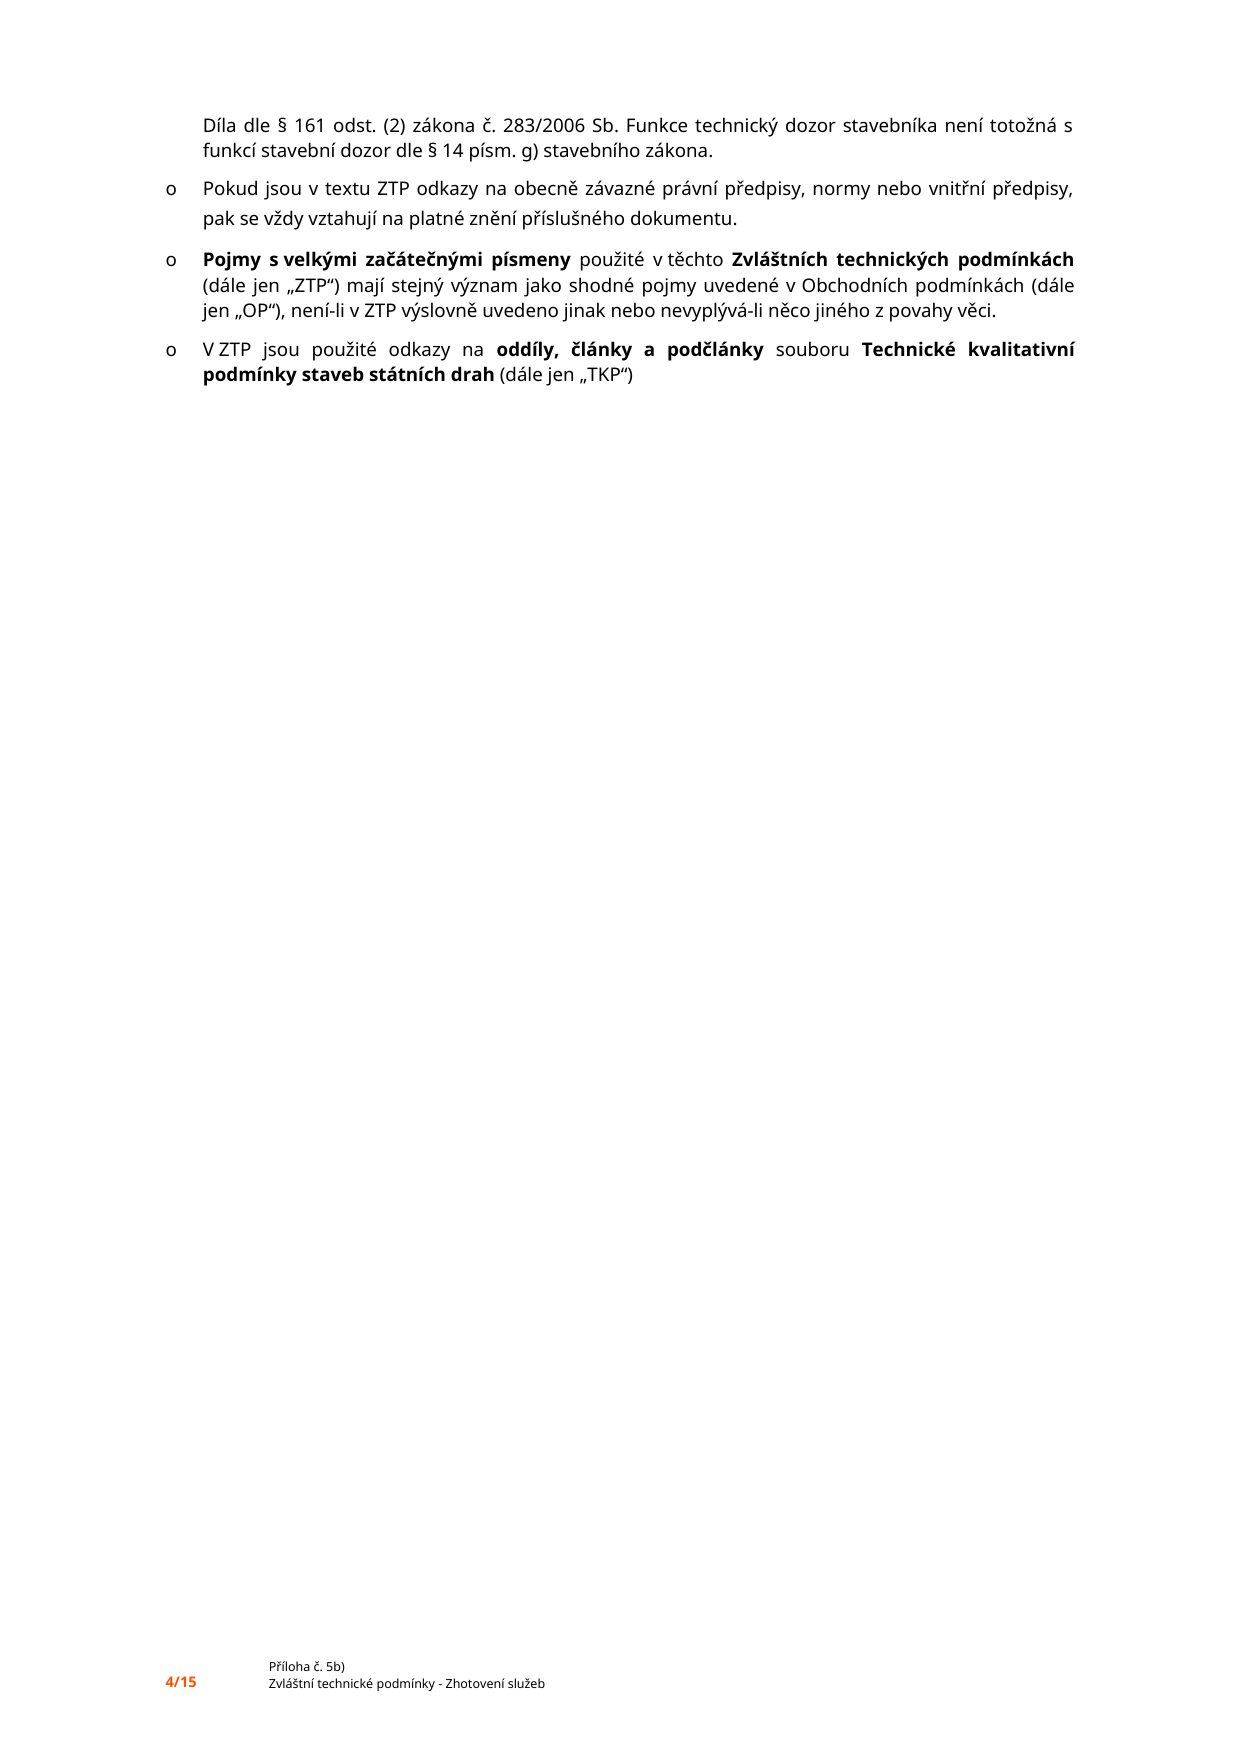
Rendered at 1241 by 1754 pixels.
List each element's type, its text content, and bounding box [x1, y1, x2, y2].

list V ZTP jsou použité odkazy na oddíly, články a podčlánky souboru Technické kvalitativní podmínky staveb státních drah (dále jen „TKP“) [165, 336, 1075, 387]
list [165, 112, 1075, 163]
list Pokud jsou v textu ZTP odkazy na obecně závazné právní předpisy, normy nebo vnitřní předpisy, pak se vždy vztahují na platné znění příslušného dokumentu. [165, 176, 1075, 231]
list Pojmy s velkými začátečnými písmeny použité v těchto Zvláštních technických podmínkách (dále jen „ZTP“) mají stejný význam jako shodné pojmy uvedené v Obchodních podmínkách (dále jen „OP“), není-li v ZTP výslovně uvedeno jinak nebo nevyplývá-li něco jiného z povahy věci. [165, 247, 1075, 323]
